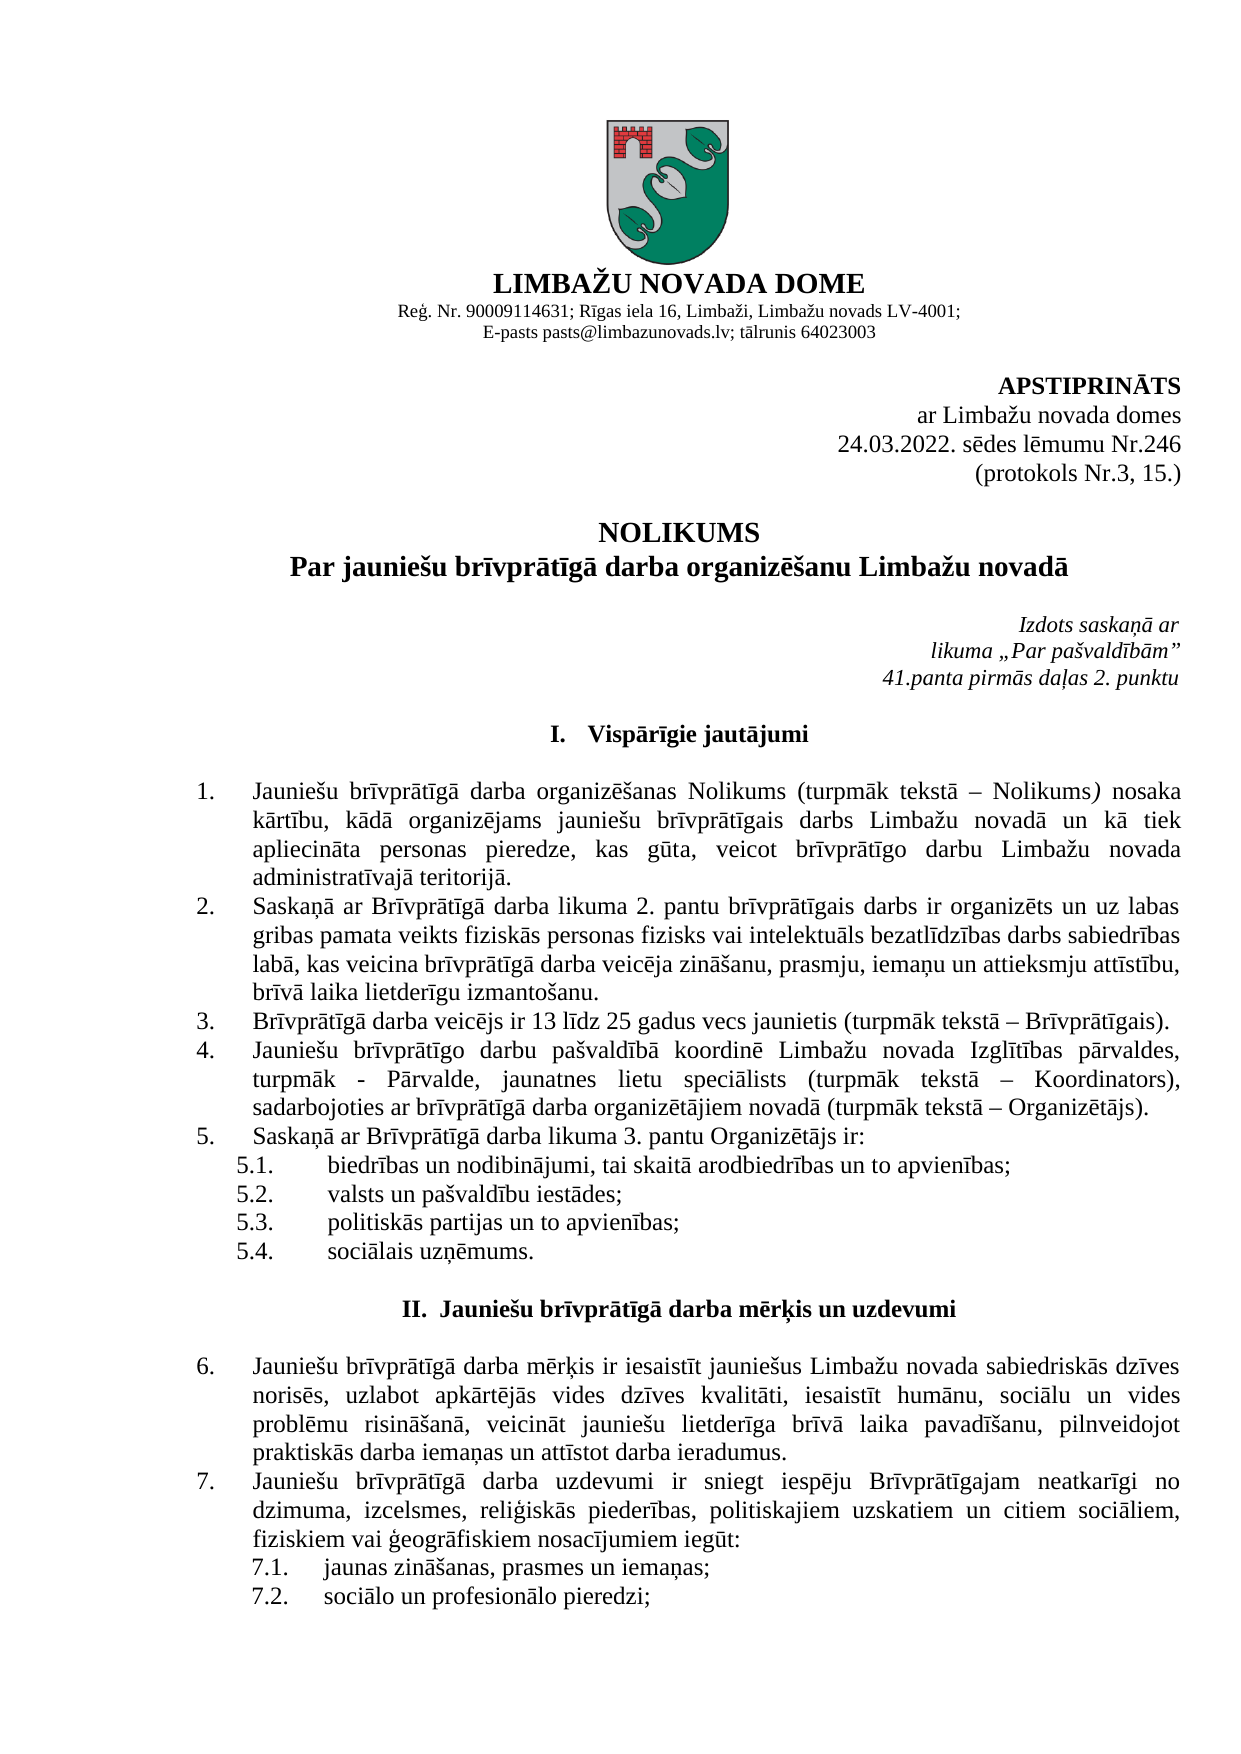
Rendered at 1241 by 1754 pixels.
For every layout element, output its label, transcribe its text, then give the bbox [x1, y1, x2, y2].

text Izdots saskaņā ar [177, 611, 1181, 637]
text E-pasts pasts@limbazunovads.lv; tālrunis 64023003 [177, 321, 1181, 343]
list sociālais uzņēmums. [252, 1236, 1181, 1265]
text 24.03.2022. sēdes lēmumu Nr.246 [177, 429, 1181, 458]
text likuma „Par pašvaldībām” [177, 637, 1181, 664]
list Vispārīgie jautājumi [177, 719, 1181, 747]
list Jauniešu brīvprātīgā darba organizēšanas Nolikums (turpmāk tekstā – Nolikums) nosaka kārtību, kādā organizējams jauniešu brīvprātīgais darbs Limbažu novadā un kā tiek apliecināta personas pieredze, kas gūta, veicot brīvprātīgo darbu Limbažu novada administratīvajā teritorijā. [215, 776, 1181, 891]
list Saskaņā ar Brīvprātīgā darba likuma 3. pantu Organizētājs ir: [215, 1121, 1181, 1150]
list Jauniešu brīvprātīgā darba mērķis un uzdevumi [177, 1294, 1181, 1322]
list jaunas zināšanas, prasmes un iemaņas; [251, 1552, 1181, 1581]
text Reģ. Nr. 90009114631; Rīgas iela 16, Limbaži, Limbažu novads LV-4001; [177, 299, 1181, 321]
list valsts un pašvaldību iestādes; [252, 1179, 1181, 1207]
list biedrības un nodibinājumi, tai skaitā arodbiedrības un to apvienības; [252, 1150, 1181, 1179]
list Jauniešu brīvprātīgā darba uzdevumi ir sniegt iespēju Brīvprātīgajam neatkarīgi no dzimuma, izcelsmes, reliģiskās piederības, politiskajiem uzskatiem un citiem sociāliem, fiziskiem vai ģeogrāfiskiem nosacījumiem iegūt: [215, 1466, 1181, 1552]
list Jauniešu brīvprātīgo darbu pašvaldībā koordinē Limbažu novada Izglītības pārvaldes, turpmāk - Pārvalde, jaunatnes lietu speciālists (turpmāk tekstā – Koordinators), sadarbojoties ar brīvprātīgā darba organizētājiem novadā (turpmāk tekstā – Organizētājs). [215, 1035, 1181, 1121]
text (protokols Nr.3, 15.) [177, 458, 1181, 486]
text Par jauniešu brīvprātīgā darba organizēšanu Limbažu novadā [177, 549, 1181, 582]
text NOLIKUMS [177, 515, 1181, 549]
list Brīvprātīgā darba veicējs ir 13 līdz 25 gadus vecs jaunietis (turpmāk tekstā – Brīvprātīgais). [215, 1006, 1181, 1035]
text APSTIPRINĀTS [177, 371, 1181, 400]
text 41.panta pirmās daļas 2. punktu [177, 664, 1181, 690]
list Saskaņā ar Brīvprātīgā darba likuma 2. pantu brīvprātīgais darbs ir organizēts un uz labas gribas pamata veikts fiziskās personas fizisks vai intelektuāls bezatlīdzības darbs sabiedrības labā, kas veicina brīvprātīgā darba veicēja zināšanu, prasmju, iemaņu un attieksmju attīstību, brīvā laika lietderīgu izmantošanu. [215, 891, 1181, 1006]
list Jauniešu brīvprātīgā darba mērķis ir iesaistīt jauniešus Limbažu novada sabiedriskās dzīves norisēs, uzlabot apkārtējās vides dzīves kvalitāti, iesaistīt humānu, sociālu un vides problēmu risināšanā, veicināt jauniešu lietderīga brīvā laika pavadīšanu, pilnveidojot praktiskās darba iemaņas un attīstot darba ieradumus. [215, 1351, 1181, 1466]
text ar Limbažu novada domes [177, 400, 1181, 429]
picture [604, 118, 731, 266]
list sociālo un profesionālo pieredzi; [251, 1581, 1181, 1610]
list politiskās partijas un to apvienības; [252, 1207, 1181, 1236]
text Limbažu novada DOME [177, 266, 1181, 299]
